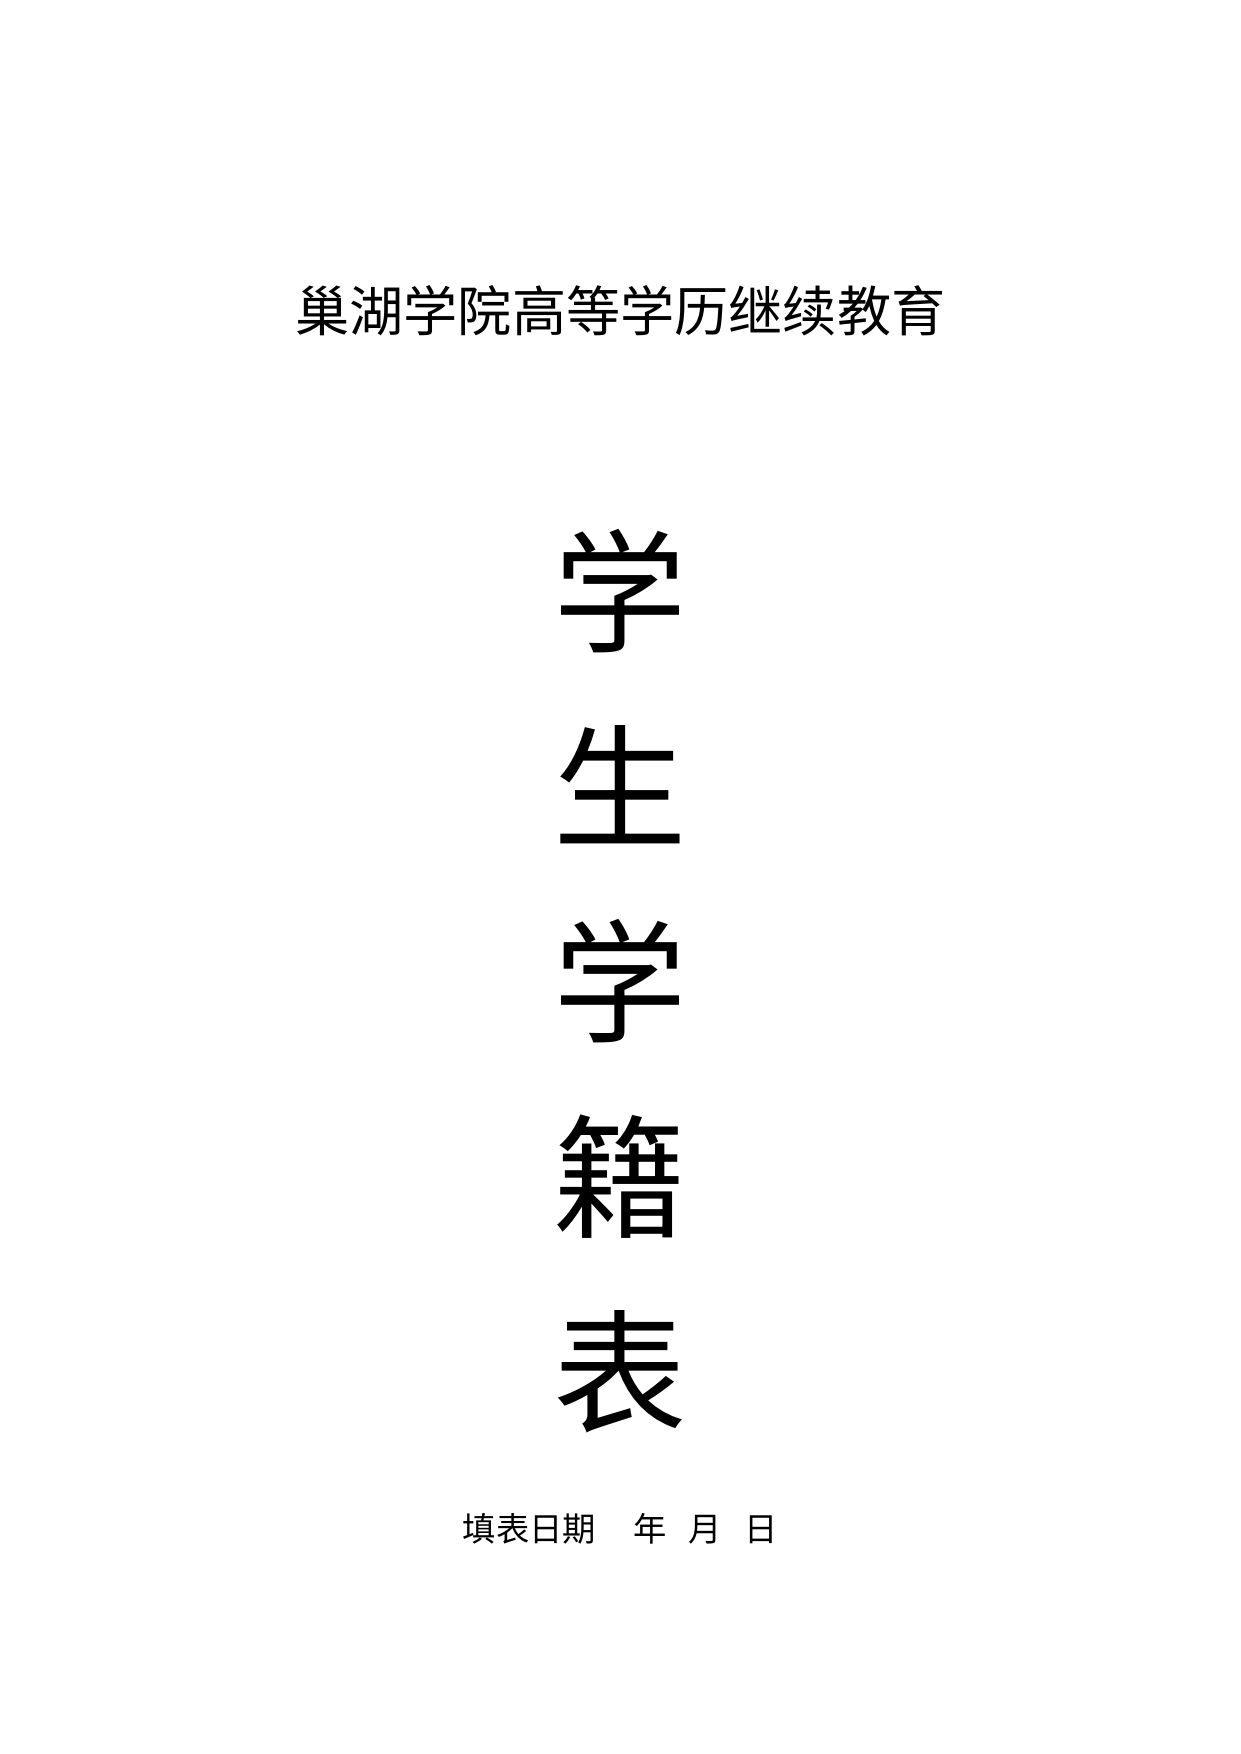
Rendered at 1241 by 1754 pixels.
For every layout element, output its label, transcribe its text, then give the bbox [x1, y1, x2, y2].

text 生 [187, 682, 1053, 877]
text 籍 [187, 1072, 1053, 1267]
text 学 [187, 877, 1053, 1072]
text 巢湖学院高等学历继续教育 [187, 259, 1053, 357]
text 填表日期 年 月 日 [187, 1494, 1053, 1559]
text 表 [187, 1267, 1053, 1462]
text 学 [187, 487, 1053, 682]
